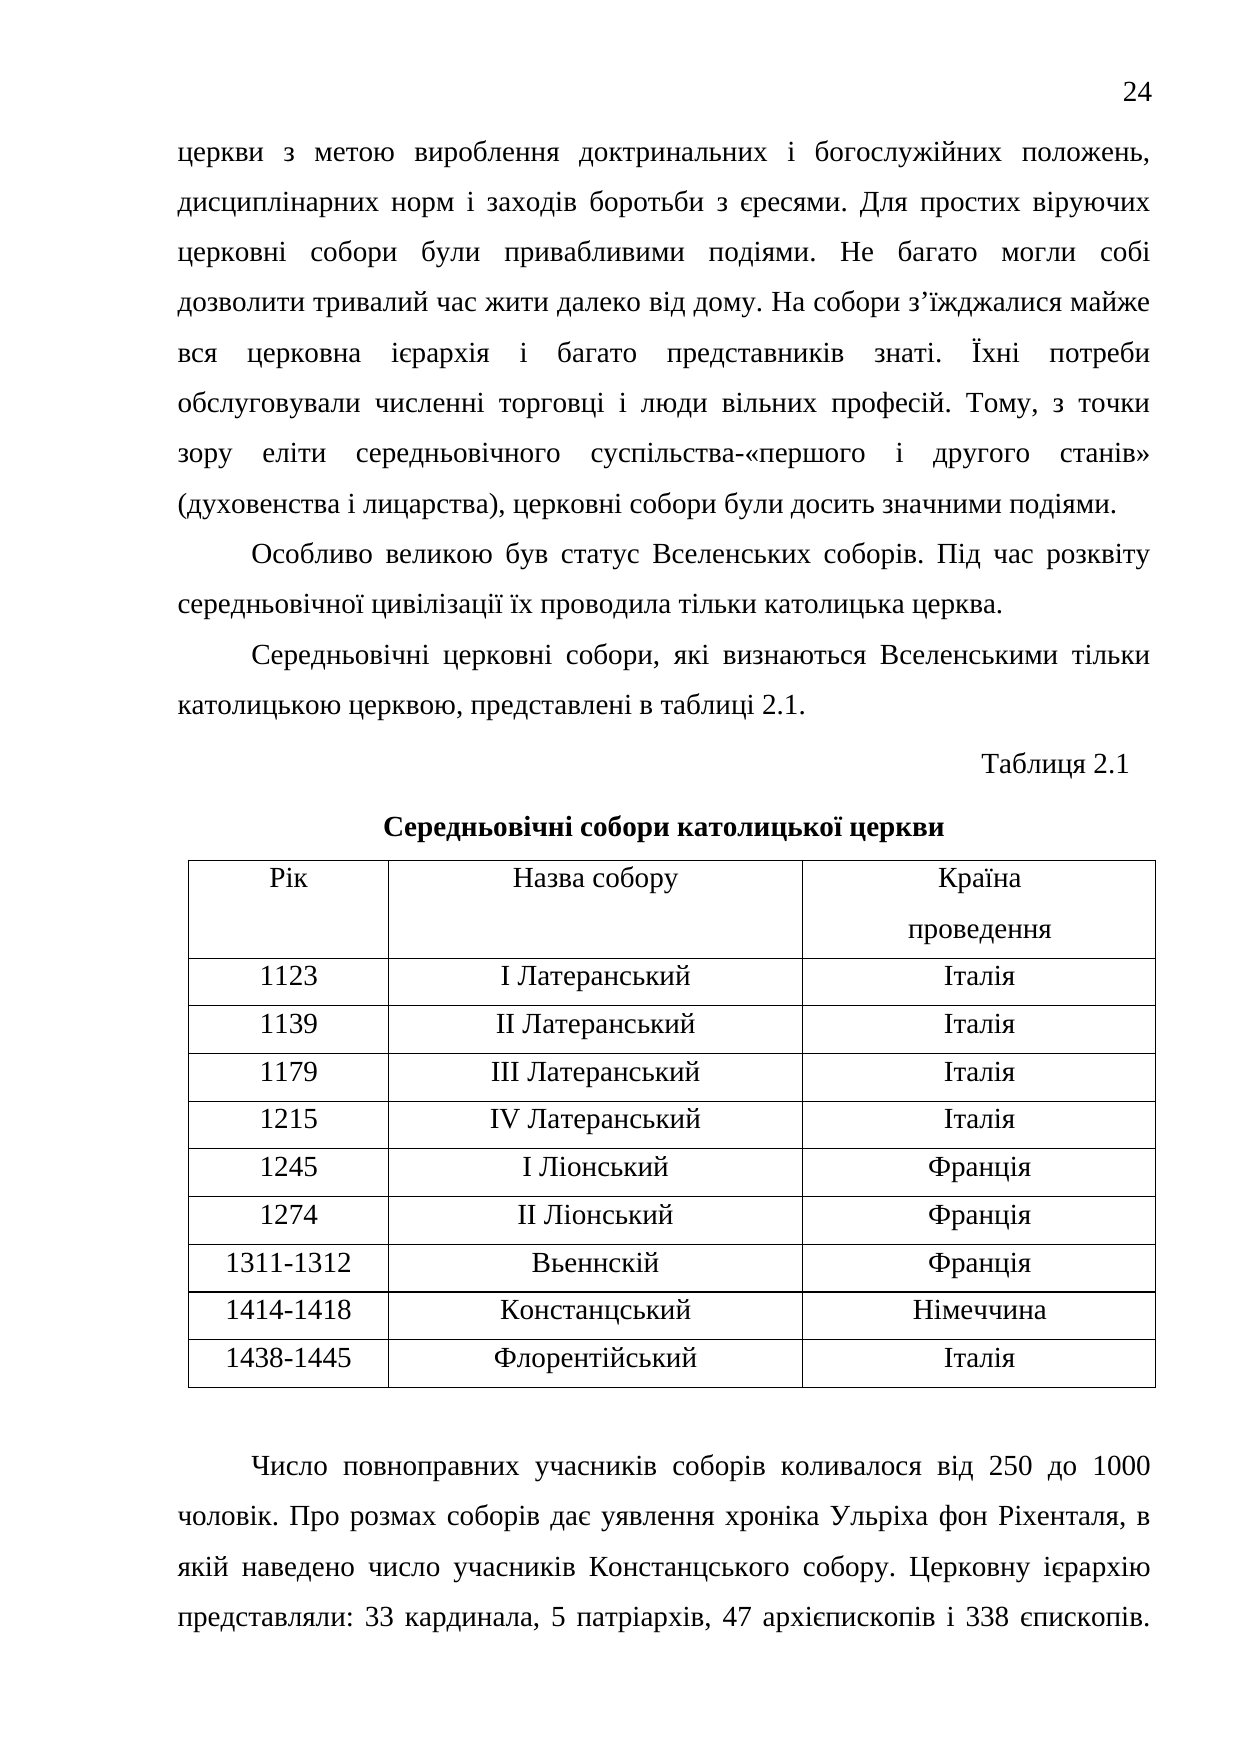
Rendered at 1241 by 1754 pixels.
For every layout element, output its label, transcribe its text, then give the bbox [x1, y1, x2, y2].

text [177, 1448, 1151, 1633]
table_cell Німеччина [803, 1293, 1155, 1339]
table_cell 1245 [189, 1149, 388, 1196]
table_cell Італія [803, 1340, 1155, 1387]
table_cell 1311-1312 [189, 1245, 388, 1291]
text Середньовічні церковні собори, які визнаються Вселенськими тільки католицькою церквою, представлені в таблиці 2.1. [177, 637, 1151, 721]
table_cell I Ліонський [389, 1149, 802, 1196]
table_cell 1215 [189, 1102, 388, 1148]
table_cell Італія [803, 959, 1155, 1005]
table_cell Констанцський [389, 1293, 802, 1339]
table_cell 1438-1445 [189, 1340, 388, 1387]
table_cell 1414-1418 [189, 1293, 388, 1339]
table_header Назва собору [389, 861, 802, 957]
table_header Країна проведення [803, 861, 1155, 957]
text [177, 134, 1151, 519]
table_cell Франція [803, 1245, 1155, 1291]
table_cell II Латеранський [389, 1006, 802, 1053]
text Таблиця 2.1 [229, 746, 1129, 780]
table_cell I Латеранський [389, 959, 802, 1005]
text Особливо великою був статус Вселенських соборів. Під час розквіту середньовічної цивілізації їх проводила тільки католицька церква. [177, 536, 1151, 620]
table_cell Флорентійський [389, 1340, 802, 1387]
table_cell Франція [803, 1197, 1155, 1244]
table_cell 1179 [189, 1054, 388, 1101]
table_cell Вьеннскій [389, 1245, 802, 1291]
table_cell IV Латеранський [389, 1102, 802, 1148]
table_cell Італія [803, 1102, 1155, 1148]
table_cell Франція [803, 1149, 1155, 1196]
text Середньовічні собори католицької церкви [198, 809, 1129, 843]
table_cell 1139 [189, 1006, 388, 1053]
table_cell Італія [803, 1006, 1155, 1053]
table_cell 1274 [189, 1197, 388, 1244]
table_cell III Латеранський [389, 1054, 802, 1101]
table_header Рік [189, 861, 388, 957]
table_cell II Ліонський [389, 1197, 802, 1244]
table_cell 1123 [189, 959, 388, 1005]
table_cell Італія [803, 1054, 1155, 1101]
